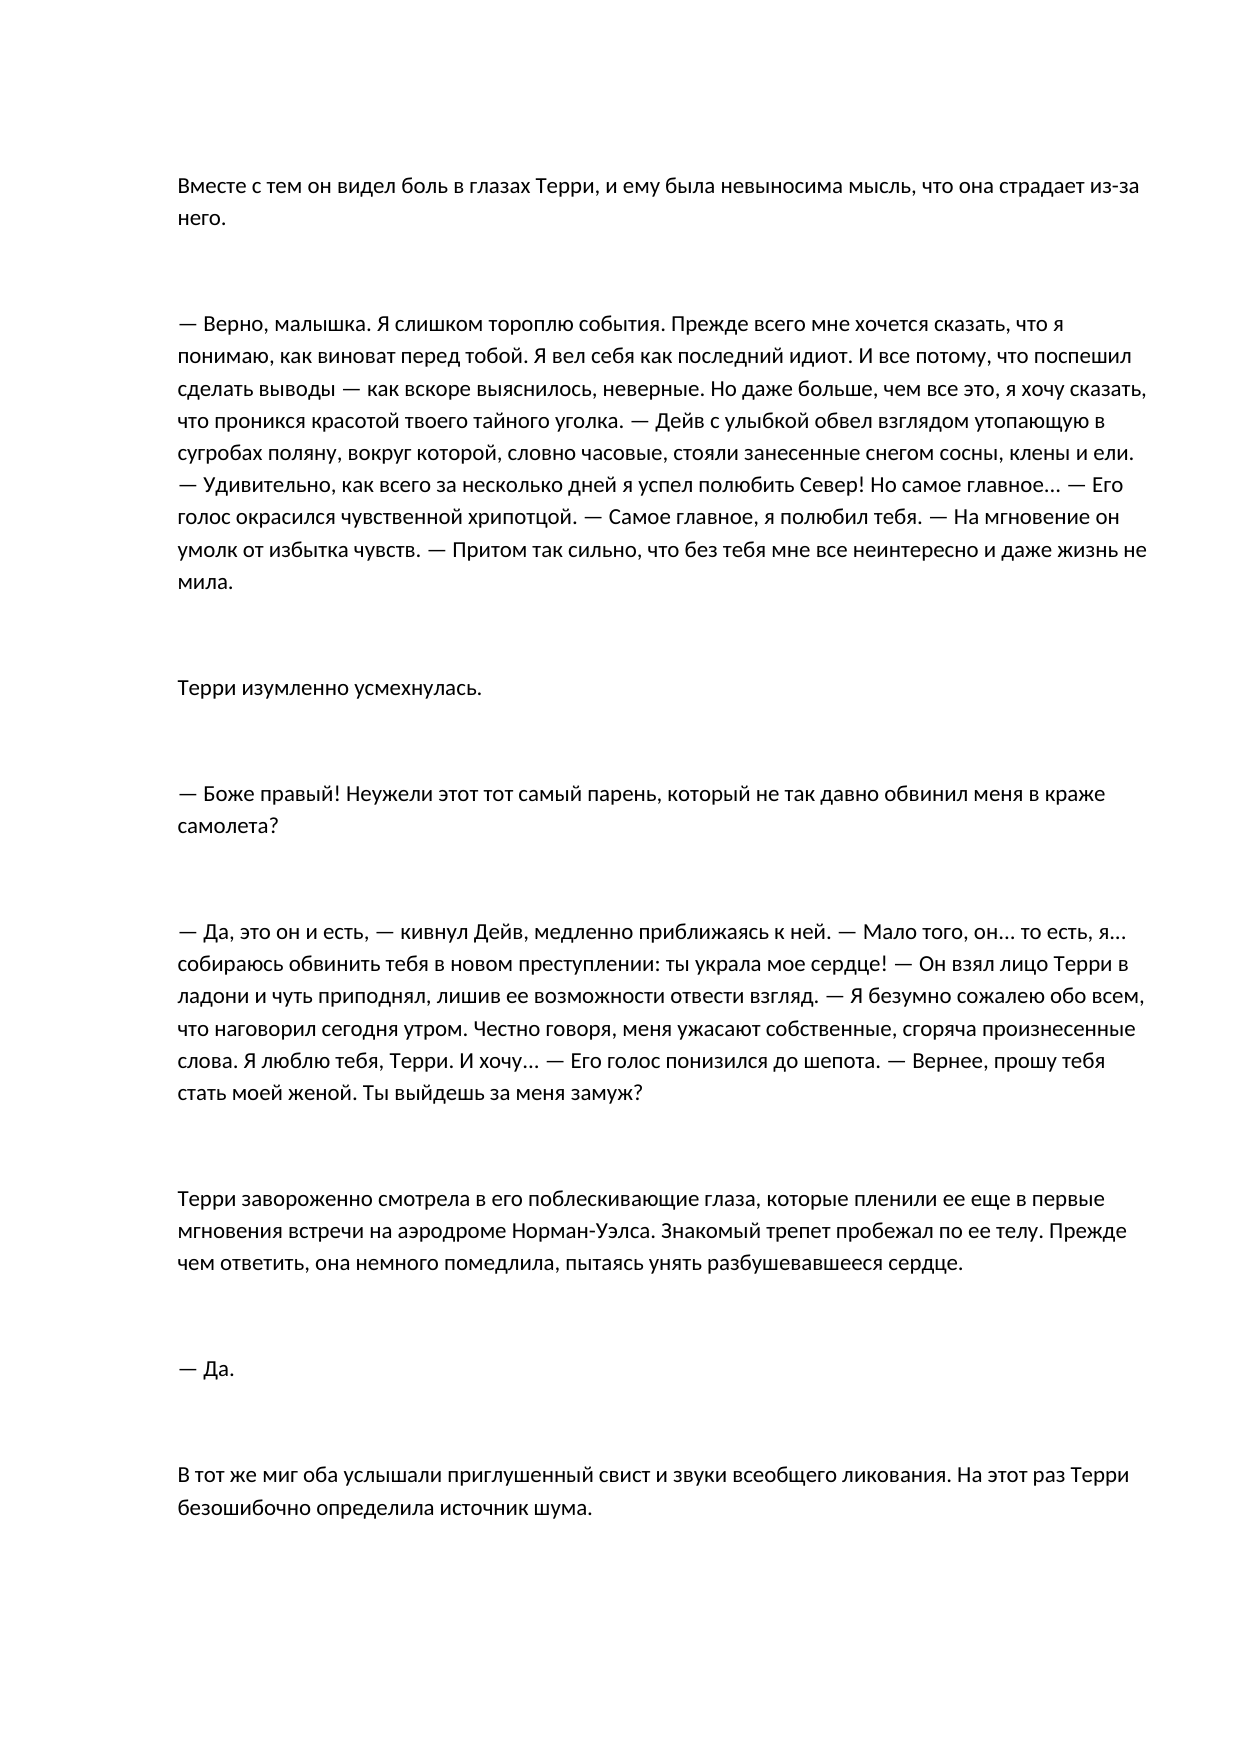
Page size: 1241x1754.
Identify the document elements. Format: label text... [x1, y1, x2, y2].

text Вместе с тем он видел боль в глазах Терри, и ему была невыносима мысль, что она страдает из-за него. [177, 171, 1152, 231]
text — Боже правый! Неужели этот тот самый парень, который не так давно обвинил меня в краже самолета? [177, 779, 1152, 839]
text — Да. [177, 1354, 1152, 1383]
text Терри изумленно усмехнулась. [177, 673, 1152, 701]
text Терри завороженно смотрела в его поблескивающие глаза, которые пленили ее еще в первые мгновения встречи на аэродроме Норман-Уэлса. Знакомый трепет пробежал по ее телу. Прежде чем ответить, она немного помедлила, пытаясь унять разбушевавшееся сердце. [177, 1184, 1152, 1277]
text — Верно, малышка. Я слишком тороплю события. Прежде всего мне хочется сказать, что я понимаю, как виноват перед тобой. Я вел себя как последний идиот. И все потому, что поспешил сделать выводы — как вскоре выяснилось, неверные. Но даже больше, чем все это, я хочу сказать, что проникся красотой твоего тайного уголка. — Дейв с улыбкой обвел взглядом утопающую в сугробах поляну, вокруг которой, словно часовые, стояли занесенные снегом сосны, клены и ели. — Удивительно, как всего за несколько дней я успел полюбить Север! Но самое главное... — Его голос окрасился чувственной хрипотцой. — Самое главное, я полюбил тебя. — На мгновение он умолк от избытка чувств. — Притом так сильно, что без тебя мне все неинтересно и даже жизнь не мила. [177, 309, 1152, 595]
text — Да, это он и есть, — кивнул Дейв, медленно приближаясь к ней. — Мало того, он... то есть, я... собираюсь обвинить тебя в новом преступлении: ты украла мое сердце! — Он взял лицо Терри в ладони и чуть приподнял, лишив ее возможности отвести взгляд. — Я безумно сожалею обо всем, что наговорил сегодня утром. Честно говоря, меня ужасают собственные, сгоряча произнесенные слова. Я люблю тебя, Терри. И хочу... — Его голос понизился до шепота. — Вернее, прошу тебя стать моей женой. Ты выйдешь за меня замуж? [177, 917, 1152, 1106]
text В тот же миг оба услышали приглушенный свист и звуки всеобщего ликования. На этот раз Терри безошибочно определила источник шума. [177, 1461, 1152, 1521]
